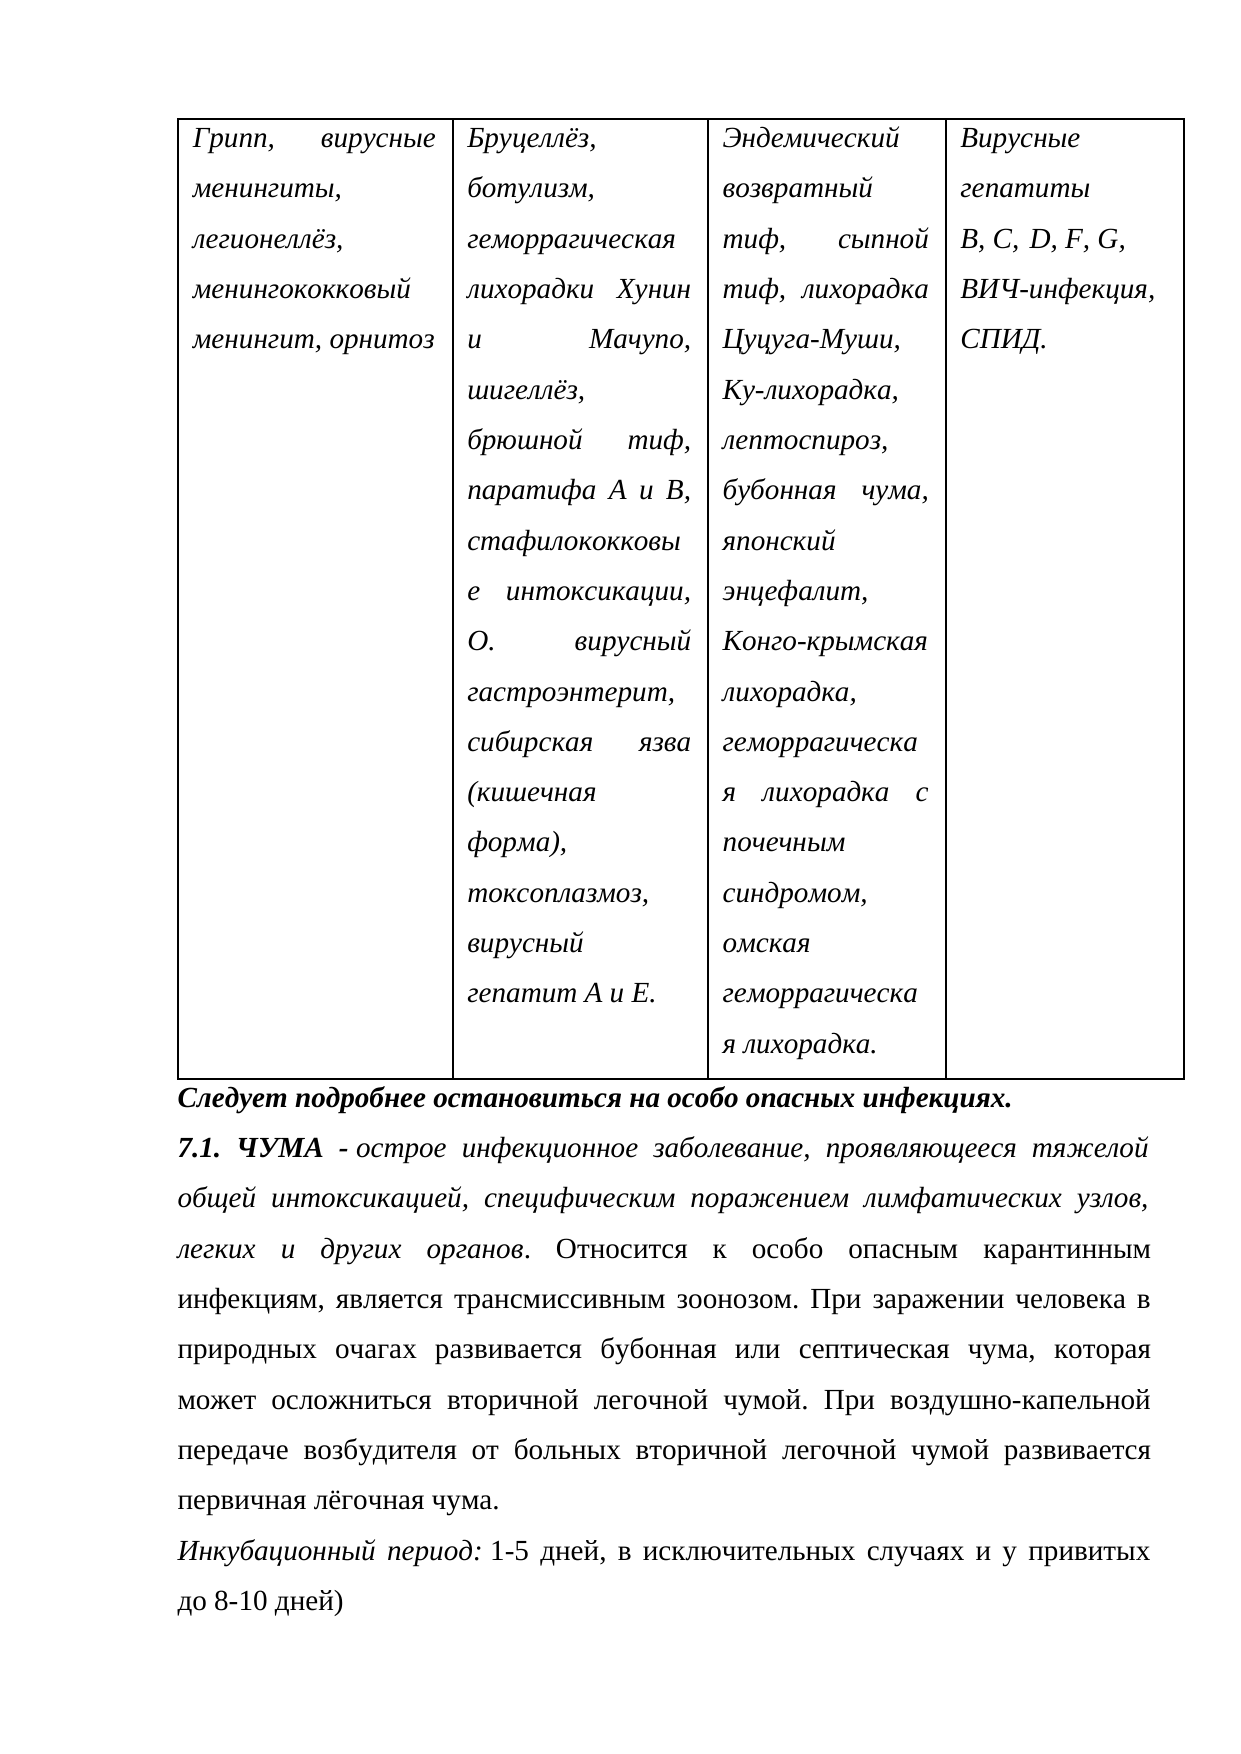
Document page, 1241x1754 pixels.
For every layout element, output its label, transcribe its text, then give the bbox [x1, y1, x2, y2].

text 7.1. ЧУМА - острое инфекционное заболевание, проявляющееся тяжелой общей интоксикацией, специфическим поражением лимфатических узлов, легких и других органов. Относится к особо опасным карантинным инфекциям, является трансмиссивным зоонозом. При заражении человека в природных очагах развивается бубонная или септическая чума, которая может осложниться вторичной легочной чумой. При воздушно-капельной передаче возбудителя от больных вторичной легочной чумой развивается первичная лёгочная чума. [177, 1130, 1152, 1516]
table_cell Бруцеллёз, ботулизм, геморрагическая лихорадки Хунин и Мачупо, шигеллёз, брюшной тиф, паратифа А и В, стафилококковые интоксикации, О. вирусный гастроэнтерит, сибирская язва (кишечная форма), токсоплазмоз, вирусный гепатит А и Е. [454, 120, 707, 1078]
text Инкубационный период: 1-5 дней, в исключительных случаях и у привитых до 8-10 дней) [177, 1533, 1152, 1617]
table_cell Эндемический возвратный тиф, сыпной тиф, лихорадка Цуцуга-Муши, Ку-лихорадка, лептоспироз, бубонная чума, японский энцефалит, Конго-крымская лихорадка, геморрагическая лихорадка с почечным синдромом, омская геморрагическая лихорадка. [709, 120, 945, 1078]
text Следует подробнее остановиться на особо опасных инфекциях. [177, 1080, 1152, 1113]
table_cell Вирусные гепатиты В, С, D, F, G, ВИЧ-инфекция, СПИД. [947, 120, 1183, 1078]
table_cell Грипп, вирусные менингиты, легионеллёз, менингококковый менингит, орнитоз [179, 120, 452, 1078]
